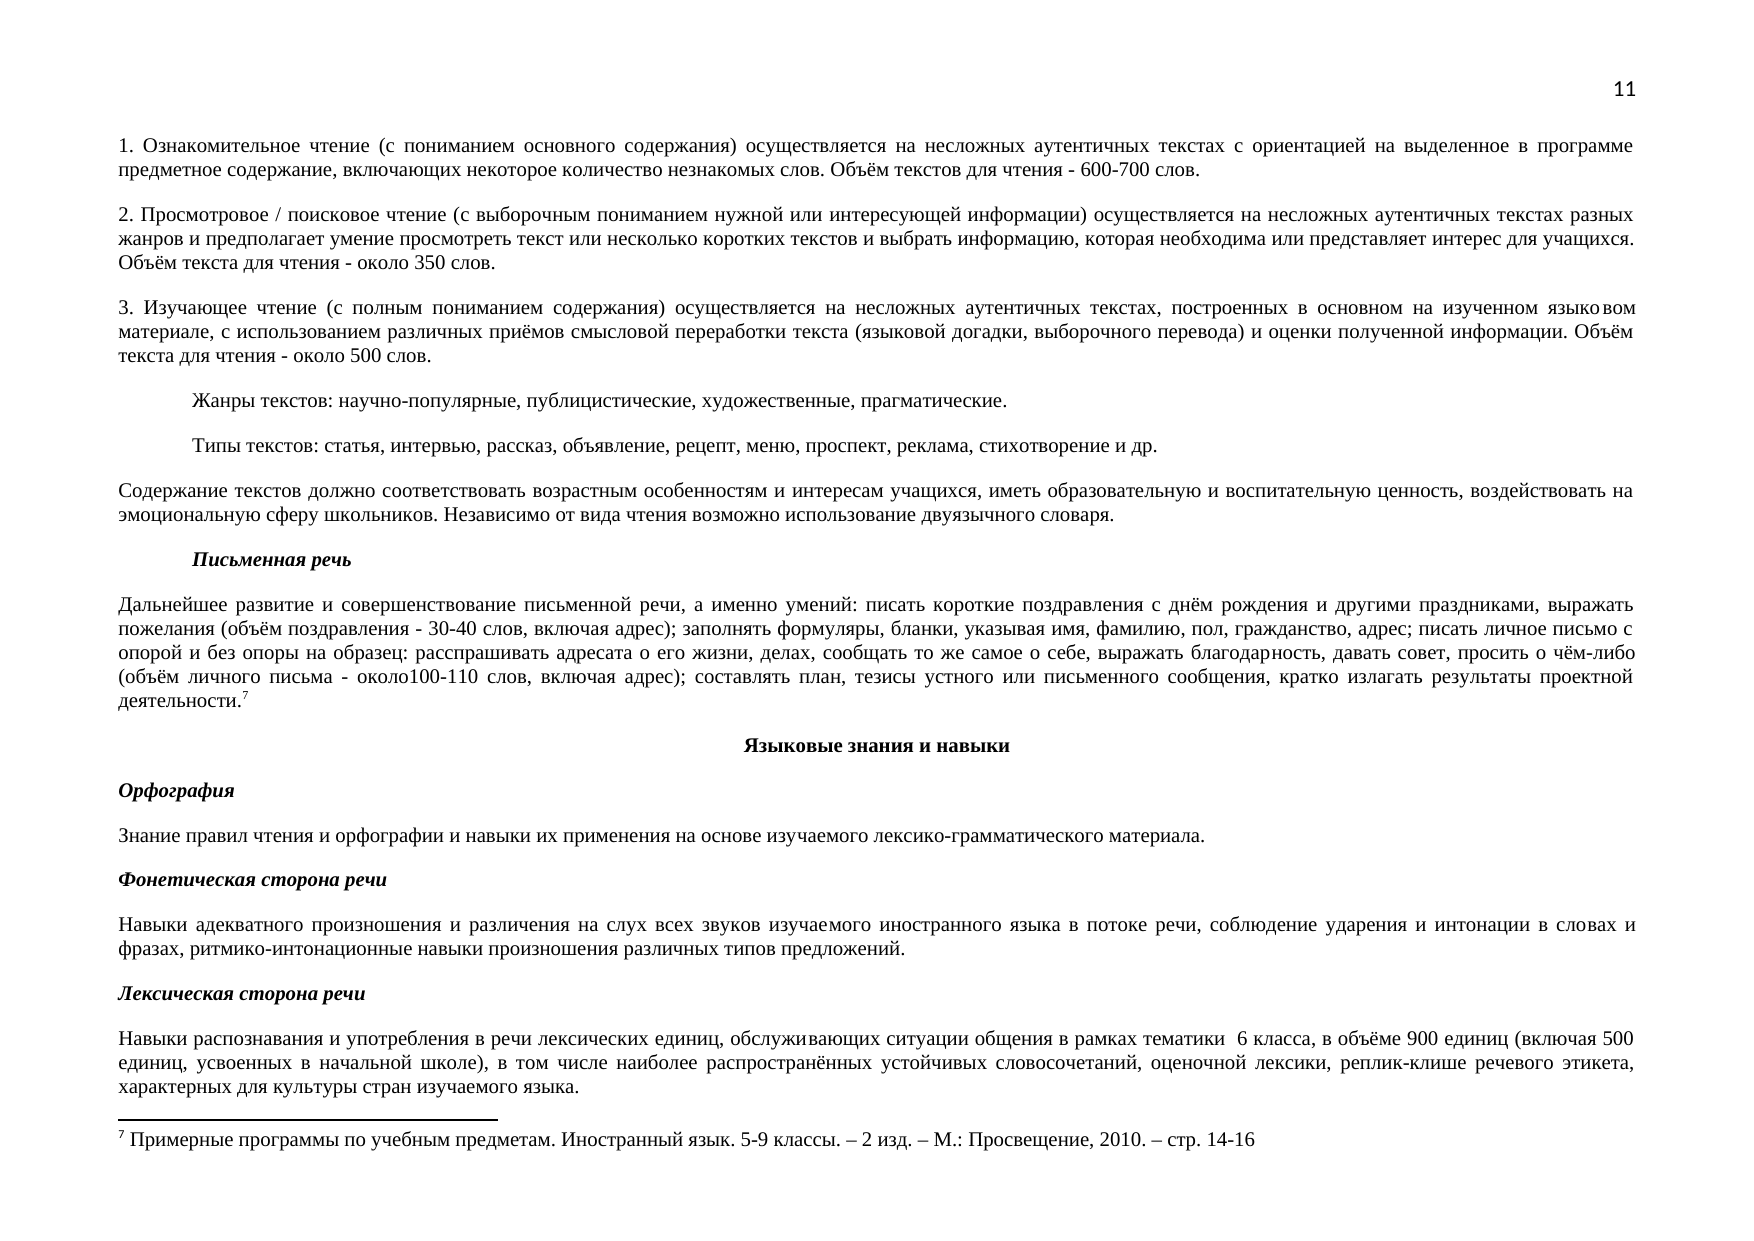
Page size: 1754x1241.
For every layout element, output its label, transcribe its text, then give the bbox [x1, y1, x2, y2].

text Содержание текстов должно соответствовать возрастным особенностям и интересам учащихся, иметь образовательную и воспитательную ценность, воздействовать на эмоциональную сферу школьников. Независимо от вида чтения возможно использование двуязычного словаря. [118, 478, 1636, 526]
text 2. Просмотровое / поисковое чтение (с выборочным пониманием нужной или интересующей информации) осуществляется на несложных аутентичных текстах разных жанров и предполагает умение просмотреть текст или несколько коротких текстов и выбрать информацию, которая необходима или представляет интерес для учащихся. Объём текста для чтения - около 350 слов. [118, 202, 1636, 274]
text Жанры текстов: научно-популярные, публицистические, художественные, прагматические. [118, 388, 1636, 412]
text Фонетическая сторона речи [118, 867, 1636, 891]
text Знание правил чтения и орфографии и навыки их применения на основе изучаемого лексико-грамматического материала. [118, 822, 1636, 847]
text Типы текстов: статья, интервью, рассказ, объявление, рецепт, меню, проспект, реклама, стихотворение и др. [118, 433, 1636, 457]
text Языковые знания и навыки [118, 733, 1636, 757]
text Лексическая сторона речи [118, 981, 1636, 1005]
text 3. Изучающее чтение (с полным пониманием содержания) осуществляется на несложных аутентичных текстах, построенных в основном на изученном языковом материале, с использованием различных приёмов смысловой переработки текста (языковой догадки, выборочного перевода) и оценки полученной информации. Объём текста для чтения - около 500 слов. [118, 295, 1636, 367]
text Навыки распознавания и употребления в речи лексических единиц, обслуживающих ситуации общения в рамках тематики 6 класса, в объёме 900 единиц (включая 500 единиц, усвоенных в начальной школе), в том числе наиболее распространённых устойчивых словосочетаний, оценочной лексики, реплик-клише речевого этикета, характерных для культуры стран изучаемого языка. [118, 1026, 1636, 1098]
text Навыки адекватного произношения и различения на слух всех звуков изучаемого иностранного языка в потоке речи, соблюдение ударения и интонации в словах и фразах, ритмико-интонационные навыки произношения различных типов предложений. [118, 912, 1636, 960]
text Письменная речь [118, 547, 1636, 571]
text Орфография [118, 778, 1636, 802]
text Дальнейшее развитие и совершенствование письменной речи, а именно умений: писать короткие поздравления с днём рождения и другими праздниками, выражать пожелания (объём поздравления - 30-40 слов, включая адрес); заполнять формуляры, бланки, указывая имя, фамилию, пол, гражданство, адрес; писать личное письмо с опорой и без опоры на образец: расспрашивать адресата о его жизни, делах, сообщать то же самое о себе, выражать благодарность, давать совет, просить о чём-либо (объём личного письма - около100-110 слов, включая адрес); составлять план, тезисы устного или письменного сообщения, кратко излагать результаты проектной деятельности. [118, 592, 1636, 712]
text 1. Ознакомительное чтение (с пониманием основного содержания) осуществляется на несложных аутентичных текстах с ориентацией на выделенное в программе предметное содержание, включающих некоторое количество незнакомых слов. Объём текстов для чтения - 600-700 слов. [118, 133, 1636, 181]
